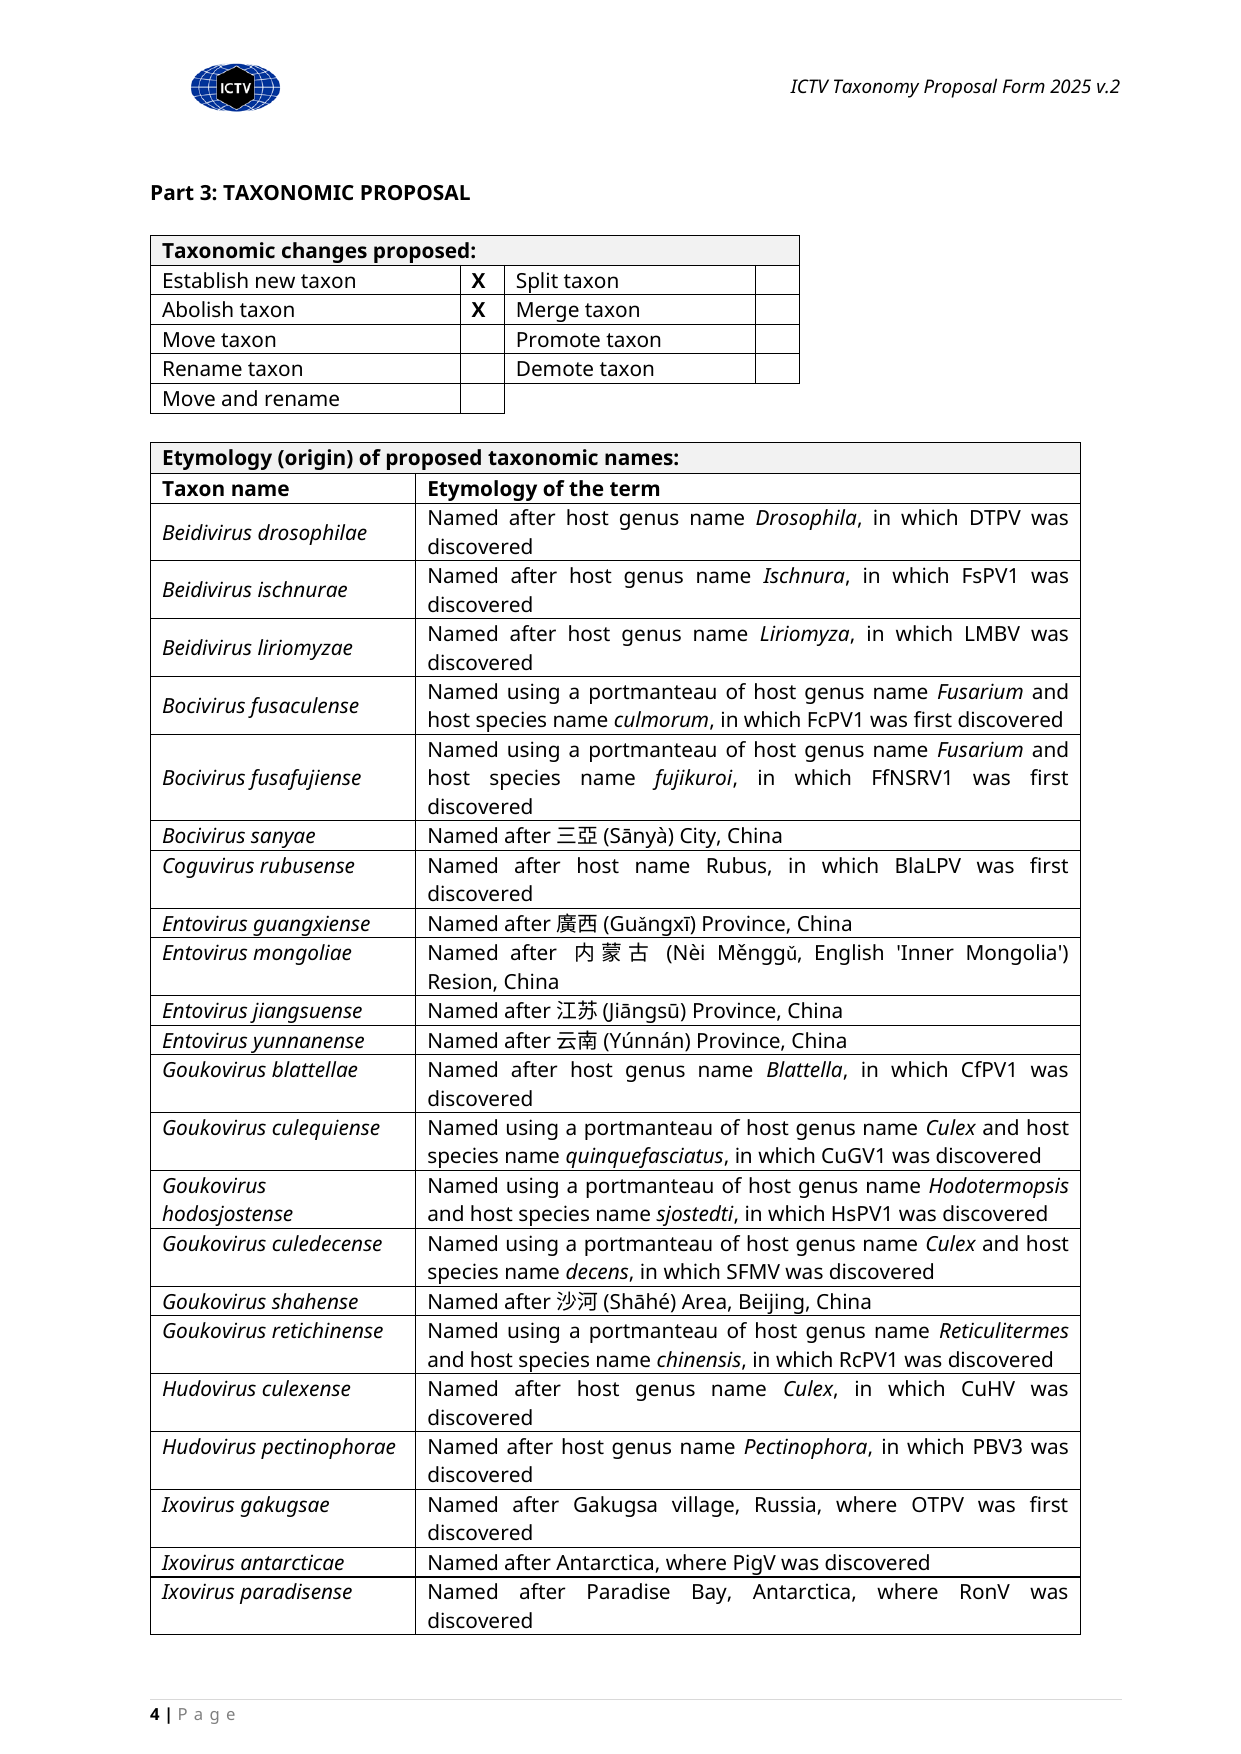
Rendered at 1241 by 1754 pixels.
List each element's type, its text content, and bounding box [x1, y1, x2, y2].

table_cell Taxon name [151, 474, 415, 502]
table_cell Named after Gakugsa village, Russia, where OTPV was first discovered [416, 1490, 1080, 1547]
table_cell Named after Paradise Bay, Antarctica, where RonV was discovered [416, 1578, 1080, 1634]
table_cell Goukovirus retichinense [151, 1316, 415, 1373]
table_cell Merge taxon [505, 295, 755, 324]
table_cell Bocivirus sanyae [151, 821, 415, 850]
table_cell Named after host genus name Liriomyza, in which LMBV was discovered [416, 619, 1080, 676]
table_cell Move and rename [151, 384, 460, 412]
table_cell Demote taxon [505, 354, 755, 383]
table_cell Named after host genus name Culex, in which CuHV was discovered [416, 1374, 1080, 1431]
table_cell Beidivirus liriomyzae [151, 619, 415, 676]
table_cell Entovirus mongoliae [151, 938, 415, 995]
table_cell Rename taxon [151, 354, 460, 383]
table_cell [461, 354, 504, 383]
table_cell Bocivirus fusaculense [151, 677, 415, 734]
table_cell Named after 廣西 (Guǎngxī) Province, China [416, 909, 1080, 937]
table_cell Move taxon [151, 325, 460, 353]
table_cell Goukovirus culequiense [151, 1113, 415, 1170]
table_cell Ixovirus paradisense [151, 1578, 415, 1634]
table_cell Beidivirus ischnurae [151, 561, 415, 618]
table_cell Named after host name Rubus, in which BlaLPV was first discovered [416, 851, 1080, 908]
table_cell Ixovirus antarcticae [151, 1548, 415, 1576]
table_cell Named using a portmanteau of host genus name Culex and host species name quinquefasciatus, in which CuGV1 was discovered [416, 1113, 1080, 1170]
text Part 3: TAXONOMIC PROPOSAL [150, 178, 1122, 207]
table_cell Entovirus jiangsuense [151, 996, 415, 1025]
table_cell Goukovirus blattellae [151, 1055, 415, 1112]
table_cell X [461, 266, 504, 294]
table_cell Named after host genus name Pectinophora, in which PBV3 was discovered [416, 1432, 1080, 1489]
table_cell Promote taxon [505, 325, 755, 353]
table_cell Establish new taxon [151, 266, 460, 294]
table_cell Named after host genus name Drosophila, in which DTPV was discovered [416, 504, 1080, 560]
table_cell Named using a portmanteau of host genus name Fusarium and host species name culmorum, in which FcPV1 was first discovered [416, 677, 1080, 734]
table_cell Ixovirus gakugsae [151, 1490, 415, 1547]
table_cell Named after 内蒙古 (Nèi Měnggǔ, English 'Inner Mongolia') Resion, China [416, 938, 1080, 995]
table_cell Named using a portmanteau of host genus name Hodotermopsis and host species name sjostedti, in which HsPV1 was discovered [416, 1171, 1080, 1228]
table_cell Named after Antarctica, where PigV was discovered [416, 1548, 1080, 1576]
table_cell Named using a portmanteau of host genus name Reticulitermes and host species name chinensis, in which RcPV1 was discovered [416, 1316, 1080, 1373]
picture [190, 56, 282, 113]
table_cell Hudovirus culexense [151, 1374, 415, 1431]
table_header Taxonomic changes proposed: [151, 236, 799, 265]
table_cell [756, 295, 799, 324]
table_cell [756, 354, 799, 383]
table_cell Named after 三亞 (Sānyà) City, China [416, 821, 1080, 850]
table_cell Named using a portmanteau of host genus name Fusarium and host species name fujikuroi, in which FfNSRV1 was first discovered [416, 735, 1080, 820]
table_cell Goukovirus culedecense [151, 1229, 415, 1286]
table_cell Abolish taxon [151, 295, 460, 324]
table_cell Named after host genus name Blattella, in which CfPV1 was discovered [416, 1055, 1080, 1112]
table_cell Entovirus guangxiense [151, 909, 415, 937]
table_cell Beidivirus drosophilae [151, 504, 415, 560]
table_cell Named after 沙河 (Shāhé) Area, Beijing, China [416, 1287, 1080, 1315]
table_cell Split taxon [505, 266, 755, 294]
table_cell [756, 266, 799, 294]
table_cell X [461, 295, 504, 324]
table_cell Hudovirus pectinophorae [151, 1432, 415, 1489]
table_cell Coguvirus rubusense [151, 851, 415, 908]
table_cell Named using a portmanteau of host genus name Culex and host species name decens, in which SFMV was discovered [416, 1229, 1080, 1286]
table_cell Bocivirus fusafujiense [151, 735, 415, 820]
table_cell Etymology of the term [416, 474, 1080, 502]
table_cell Named after 江苏 (Jiāngsū) Province, China [416, 996, 1080, 1025]
table_cell Named after 云南 (Yúnnán) Province, China [416, 1026, 1080, 1054]
table_cell [461, 384, 504, 412]
table_header Etymology (origin) of proposed taxonomic names: [151, 443, 1080, 473]
table_cell Goukovirus hodosjostense [151, 1171, 415, 1228]
table_cell Named after host genus name Ischnura, in which FsPV1 was discovered [416, 561, 1080, 618]
table_cell [756, 325, 799, 353]
table_cell Entovirus yunnanense [151, 1026, 415, 1054]
table_cell Goukovirus shahense [151, 1287, 415, 1315]
table_cell [461, 325, 504, 353]
